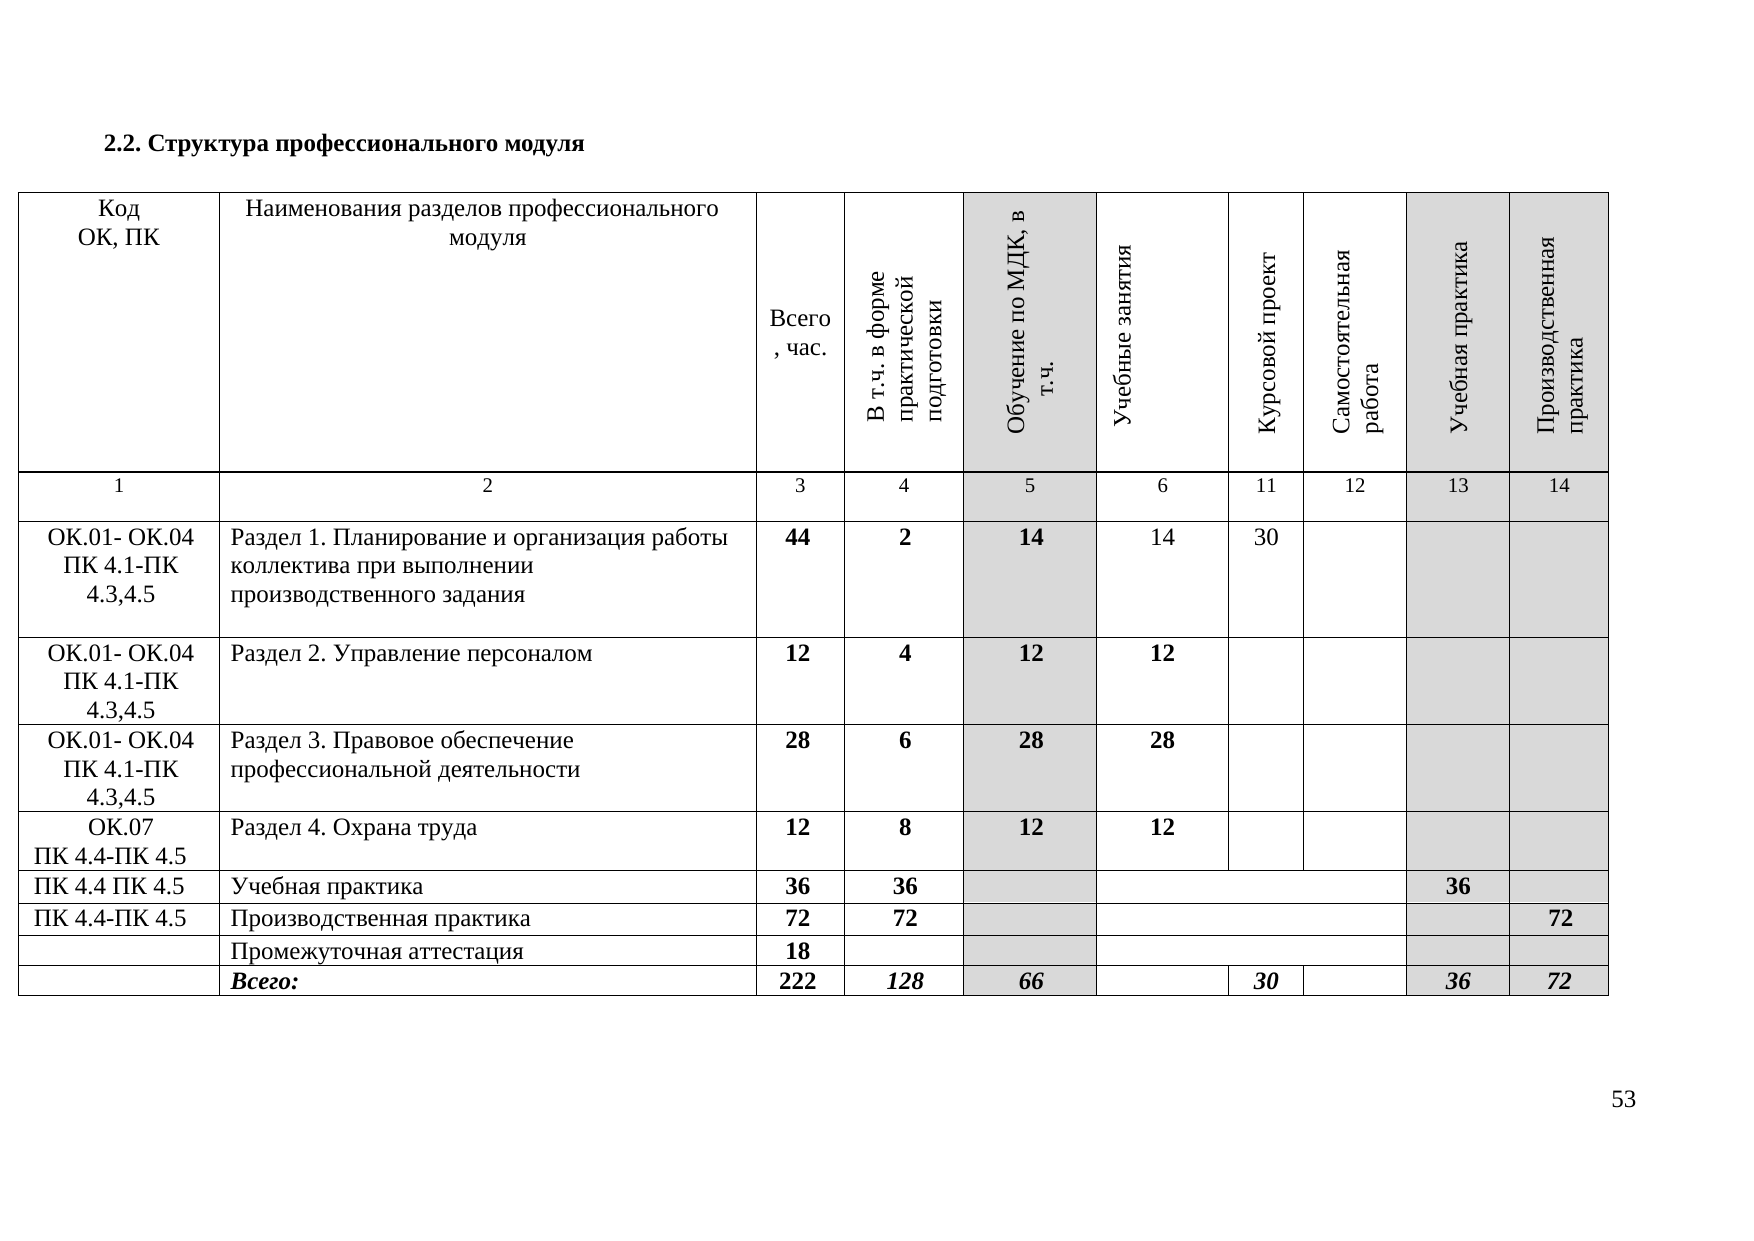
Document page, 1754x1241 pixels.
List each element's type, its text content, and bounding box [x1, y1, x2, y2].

table_cell 1 [19, 473, 219, 521]
table_cell 72 [757, 904, 844, 935]
table_header Производственная практика [1510, 193, 1608, 471]
table_cell [1510, 638, 1608, 724]
table_cell Раздел 2. Управление персоналом [220, 638, 756, 724]
table_cell [964, 904, 1096, 935]
table_cell Раздел 3. Правовое обеспечение профессиональной деятельности [220, 725, 756, 811]
table_cell 72 [1510, 966, 1608, 995]
table_cell Раздел 1. Планирование и организация работы коллектива при выполнении производственного задания [220, 522, 756, 637]
table_cell 44 [757, 522, 844, 637]
table_cell 4 [845, 638, 963, 724]
table_cell 14 [1510, 473, 1608, 521]
table_cell ОК.01- ОК.04 ПК 4.1-ПК 4.3,4.5 [19, 725, 219, 811]
table_cell [1304, 638, 1406, 724]
table_cell 36 [845, 871, 963, 902]
table_cell [1304, 725, 1406, 811]
table_cell [1229, 812, 1303, 870]
table_cell Учебная практика [220, 871, 756, 902]
table_cell 12 [757, 812, 844, 870]
table_cell 5 [964, 473, 1096, 521]
table_header Наименования разделов профессионального модуля [220, 193, 756, 471]
table_cell 72 [1510, 904, 1608, 935]
table_cell [1097, 966, 1228, 995]
table_cell Промежуточная аттестация [220, 936, 756, 965]
table_cell 28 [757, 725, 844, 811]
table_cell [1407, 904, 1509, 935]
table_cell ОК.07 ПК 4.4-ПК 4.5 [19, 812, 219, 870]
table_cell 6 [1097, 473, 1228, 521]
table_cell [19, 966, 219, 995]
table_cell 12 [1097, 638, 1228, 724]
table_cell 36 [757, 871, 844, 902]
table_cell [1510, 871, 1608, 902]
table_cell 72 [845, 904, 963, 935]
table_header Учебная практика [1407, 193, 1509, 471]
table_cell [1510, 725, 1608, 811]
table_cell 36 [1407, 871, 1509, 902]
table_cell 222 [757, 966, 844, 995]
table_header В т.ч. в форме практической подготовки [845, 193, 963, 471]
table_cell Всего: [220, 966, 756, 995]
table_cell [1229, 638, 1303, 724]
table_cell 4 [845, 473, 963, 521]
table_header Всего, час. [757, 193, 844, 471]
table_cell 13 [1407, 473, 1509, 521]
table_cell [1510, 522, 1608, 637]
table_cell [1407, 936, 1509, 965]
table_cell 28 [964, 725, 1096, 811]
table_cell 12 [1304, 473, 1406, 521]
table_cell 12 [1097, 812, 1228, 870]
table_cell [1407, 638, 1509, 724]
table_cell 66 [964, 966, 1096, 995]
table_header Курсовой проект [1229, 193, 1303, 471]
table_cell Производственная практика [220, 904, 756, 935]
table_cell [1304, 522, 1406, 637]
table_cell 30 [1229, 966, 1303, 995]
table_cell 2 [845, 522, 963, 637]
table_cell ОК.01- ОК.04 ПК 4.1-ПК 4.3,4.5 [19, 638, 219, 724]
subtitle 2.2. Структура профессионального модуля [29, 128, 1636, 157]
table_cell [1510, 936, 1608, 965]
table_cell [1304, 966, 1406, 995]
table_cell 36 [1407, 966, 1509, 995]
table_cell [1407, 725, 1509, 811]
table_cell 3 [757, 473, 844, 521]
table_cell [1097, 936, 1406, 965]
table_cell 18 [757, 936, 844, 965]
table_cell 11 [1229, 473, 1303, 521]
table_cell 30 [1229, 522, 1303, 637]
table_header Самостоятельная работа [1304, 193, 1406, 471]
table_cell 8 [845, 812, 963, 870]
table_cell [1510, 812, 1608, 870]
table_cell [1229, 725, 1303, 811]
table_cell [1407, 522, 1509, 637]
table_header Обучение по МДК, в т.ч. [964, 193, 1096, 471]
table_cell [1097, 904, 1406, 935]
table_cell 12 [964, 638, 1096, 724]
table_cell Раздел 4. Охрана труда [220, 812, 756, 870]
table_cell 2 [220, 473, 756, 521]
table_cell ПК 4.4-ПК 4.5 [19, 904, 219, 935]
table_cell [964, 936, 1096, 965]
table_cell 14 [964, 522, 1096, 637]
table_cell [1097, 871, 1406, 902]
table_cell [19, 936, 219, 965]
table_cell ОК.01- ОК.04 ПК 4.1-ПК 4.3,4.5 [19, 522, 219, 637]
table_cell [964, 871, 1096, 902]
table_header Код ОК, ПК [19, 193, 219, 471]
table_cell 28 [1097, 725, 1228, 811]
table_header Учебные занятия [1097, 193, 1228, 471]
table_cell 6 [845, 725, 963, 811]
table_cell 12 [964, 812, 1096, 870]
table_cell ПК 4.4 ПК 4.5 [19, 871, 219, 902]
table_cell 12 [757, 638, 844, 724]
table_cell 14 [1097, 522, 1228, 637]
table_cell 128 [845, 966, 963, 995]
table_cell [1304, 812, 1406, 870]
table_cell [845, 936, 963, 965]
table_cell [1407, 812, 1509, 870]
